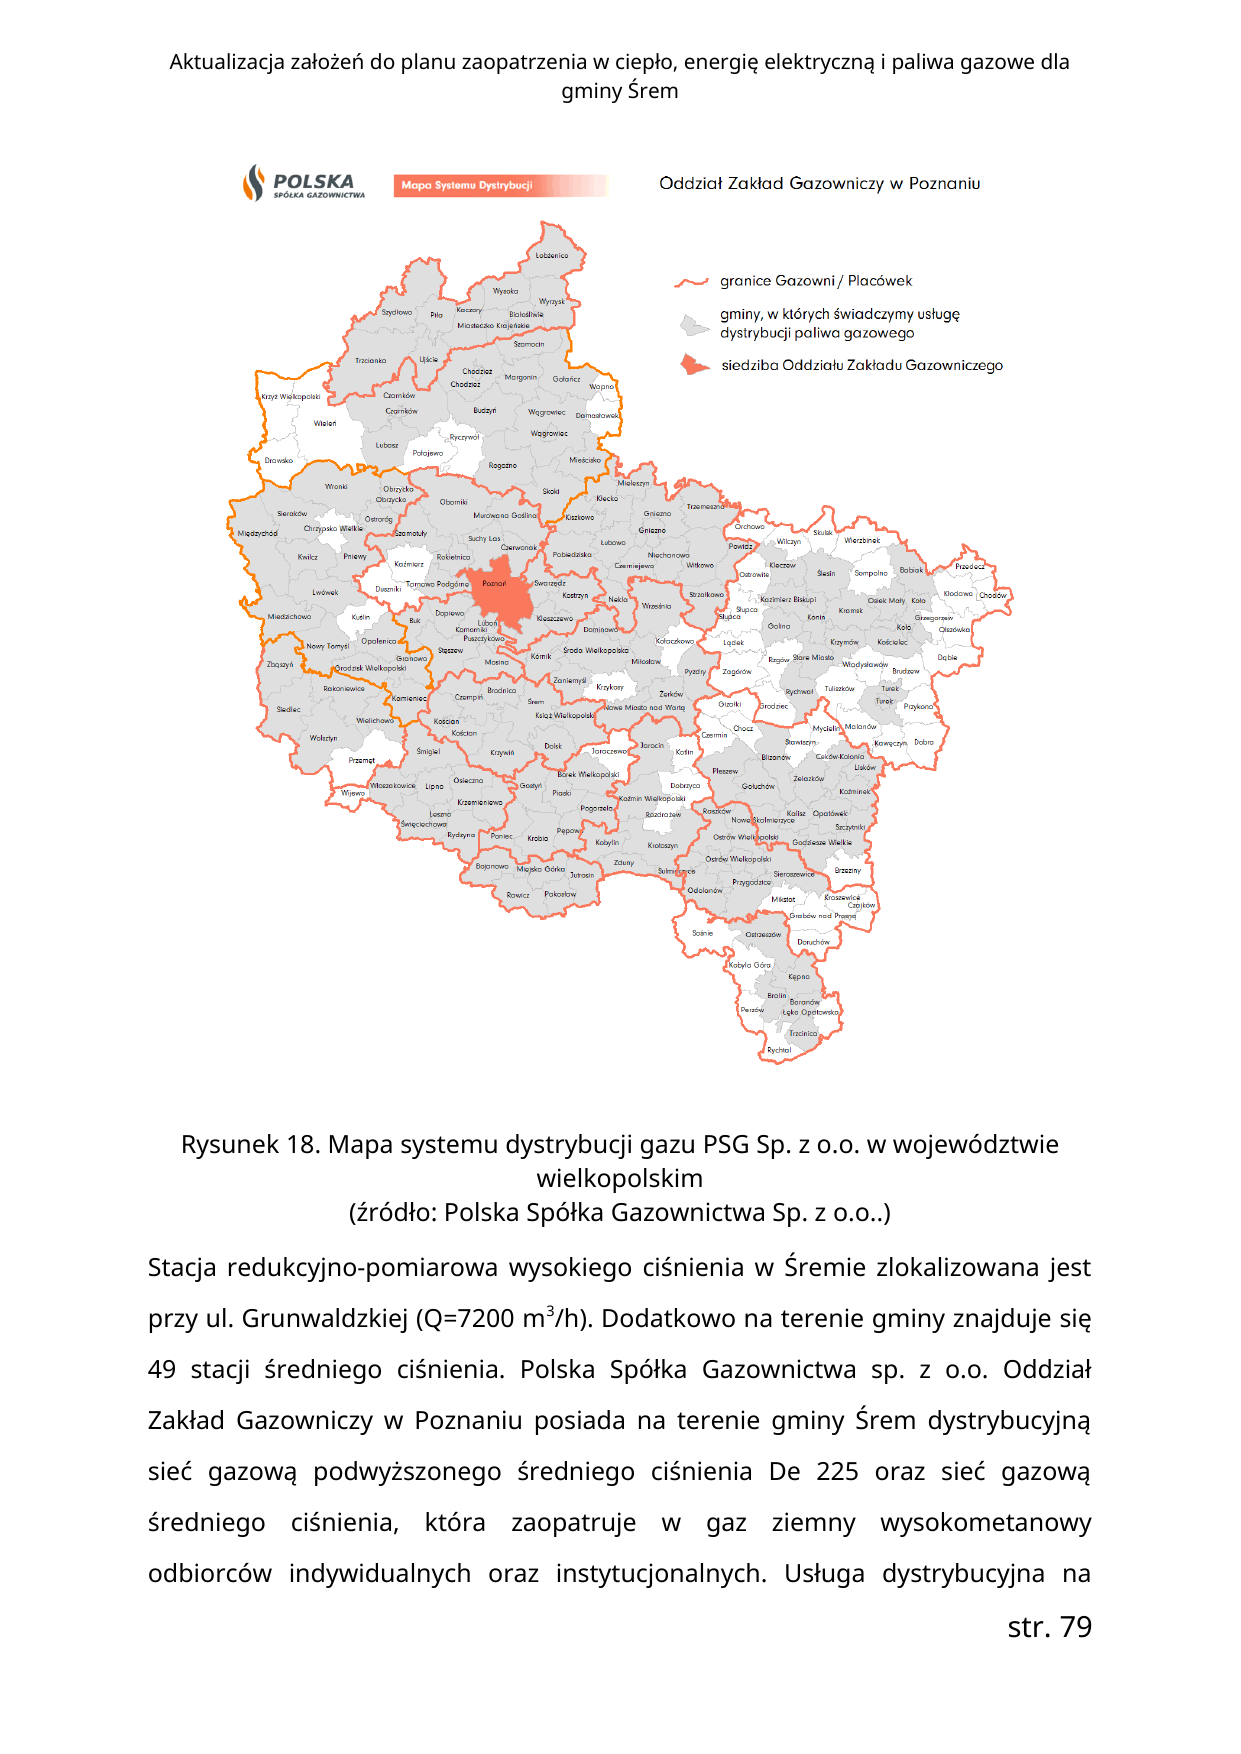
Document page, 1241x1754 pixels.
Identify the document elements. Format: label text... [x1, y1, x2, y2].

picture [147, 147, 1093, 1093]
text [148, 1249, 1092, 1590]
text Rysunek 18. Mapa systemu dystrybucji gazu PSG Sp. z o.o. w województwie wielkopolskim (źródło: Polska Spółka Gazownictwa Sp. z o.o..) [148, 1126, 1092, 1228]
